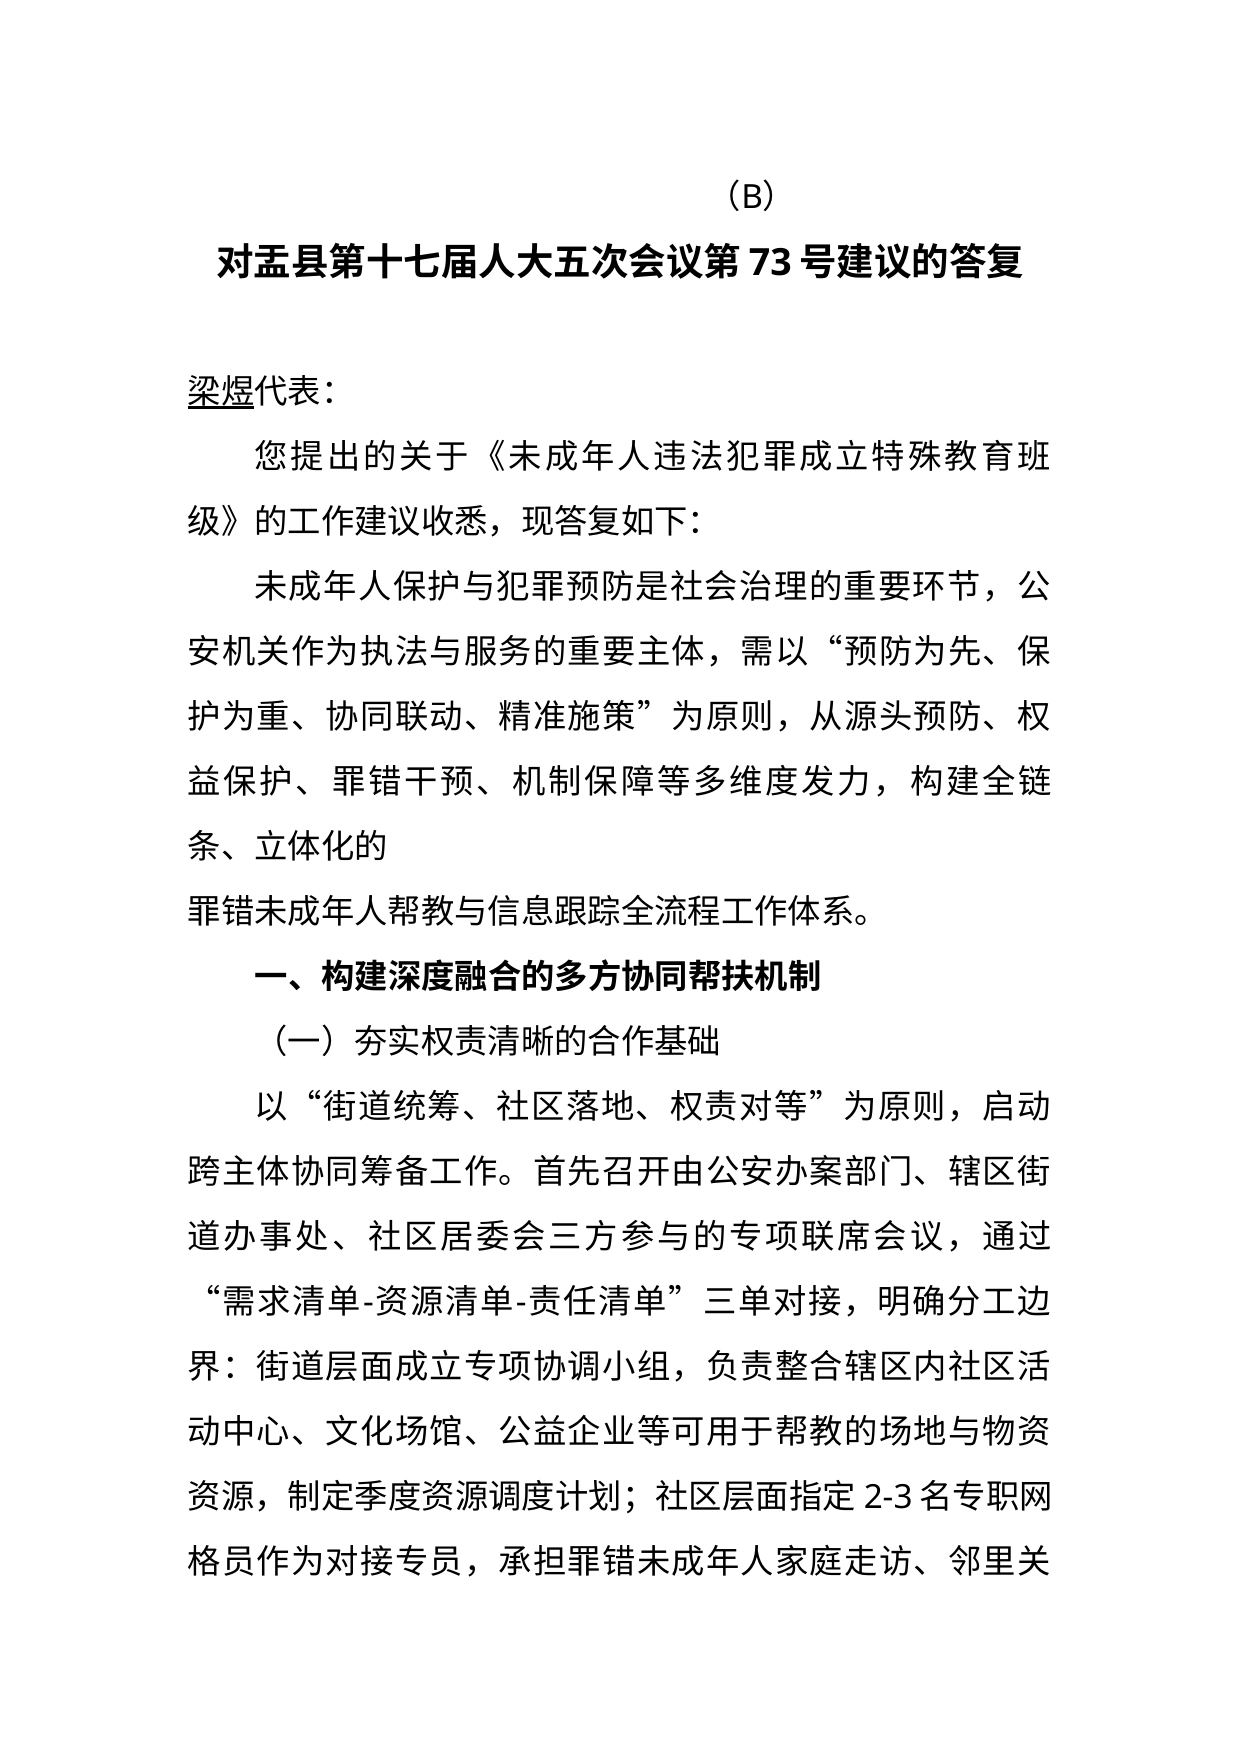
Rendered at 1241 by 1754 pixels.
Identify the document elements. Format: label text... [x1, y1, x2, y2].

text （一）夯实权责清晰的合作基础 [187, 1007, 1053, 1072]
text 未成年人保护与犯罪预防是社会治理的重要环节，公安机关作为执法与服务的重要主体，需以“预防为先、保护为重、协同联动、精准施策”为原则，从源头预防、权益保护、罪错干预、机制保障等多维度发力，构建全链条、立体化的 [187, 552, 1053, 877]
text 罪错未成年人帮教与信息跟踪全流程工作体系。 [187, 877, 1053, 942]
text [187, 1072, 1053, 1592]
text 一、构建深度融合的多方协同帮扶机制 [187, 942, 1053, 1007]
text （B） [187, 162, 1053, 227]
text 对盂县第十七届人大五次会议第73号建议的答复 [187, 227, 1053, 292]
text 梁煜代表： [187, 357, 1053, 422]
text 您提出的关于《未成年人违法犯罪成立特殊教育班级》的工作建议收悉，现答复如下： [187, 422, 1053, 552]
